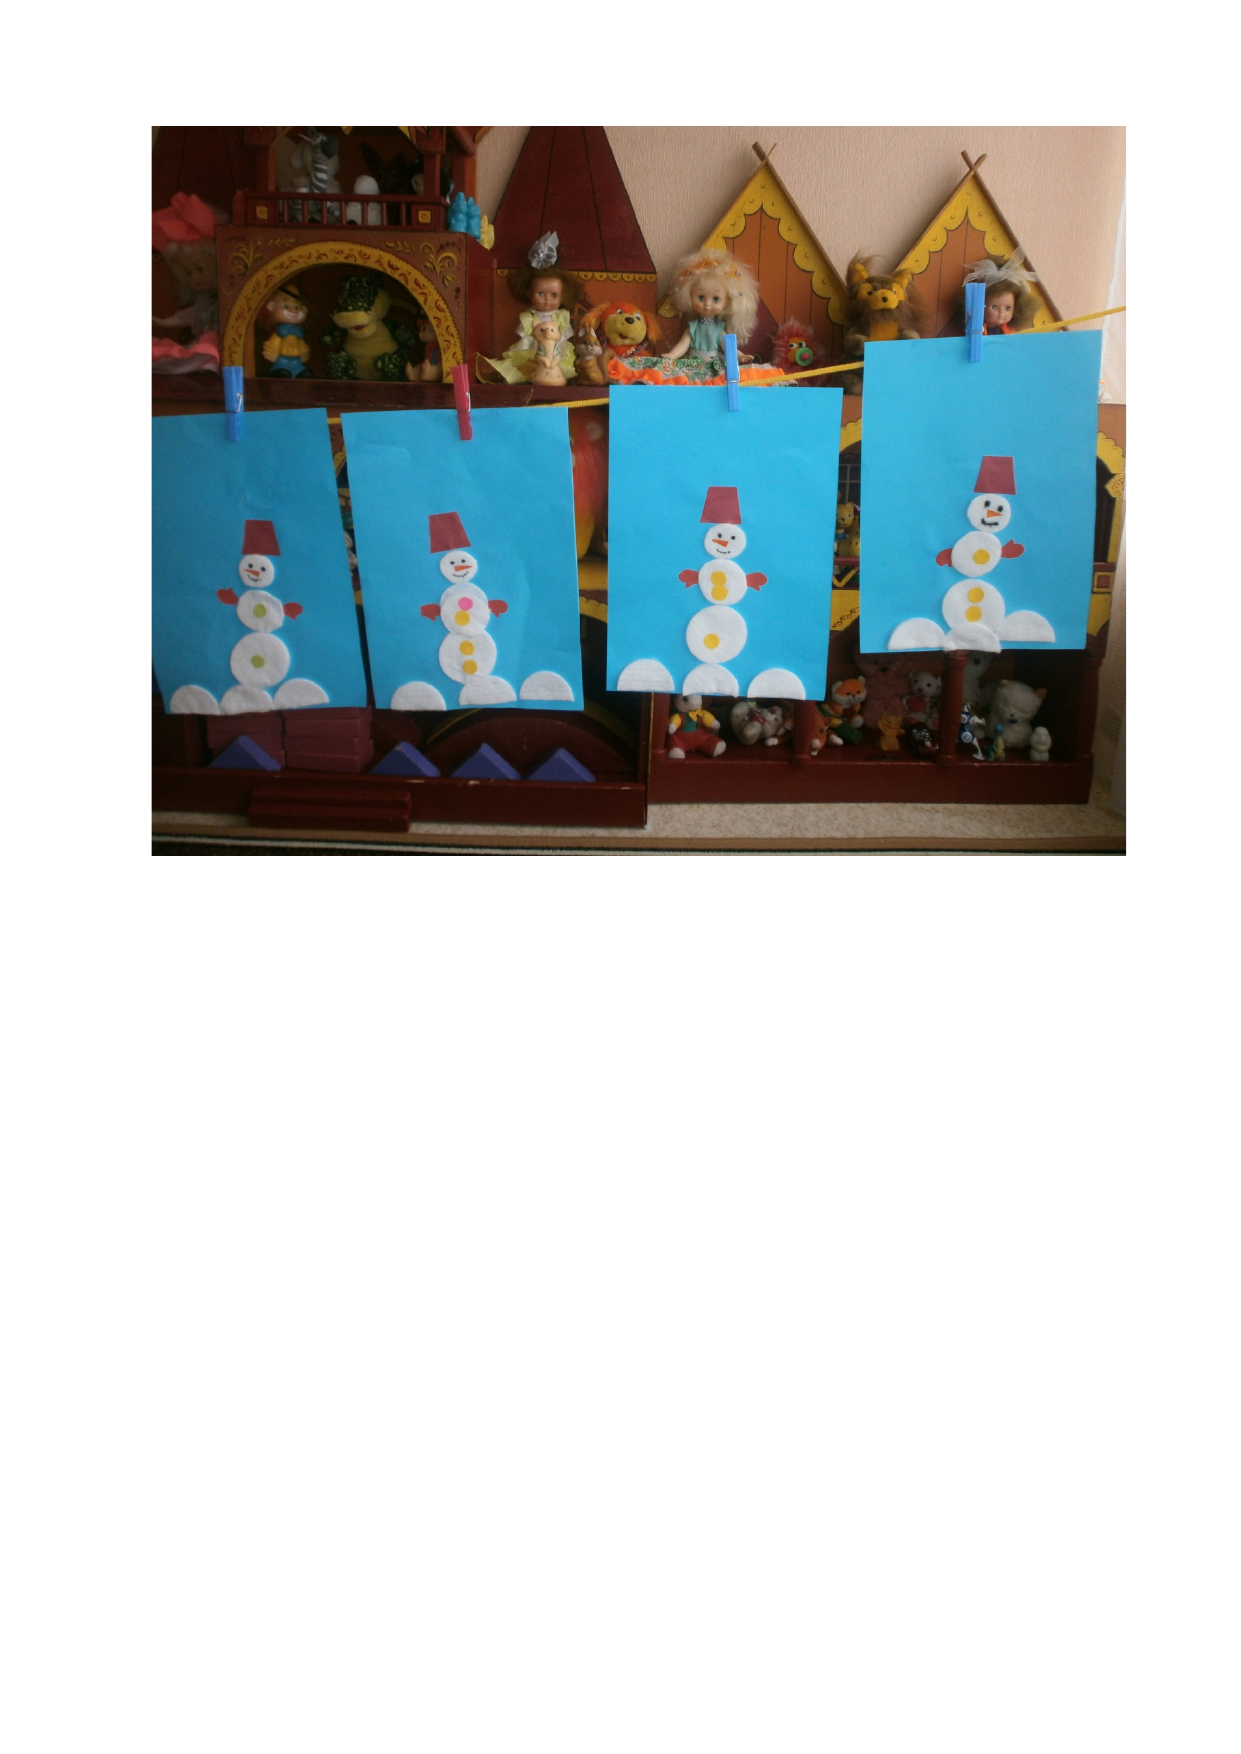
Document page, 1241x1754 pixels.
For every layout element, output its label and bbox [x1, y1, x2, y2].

picture [151, 126, 1127, 854]
